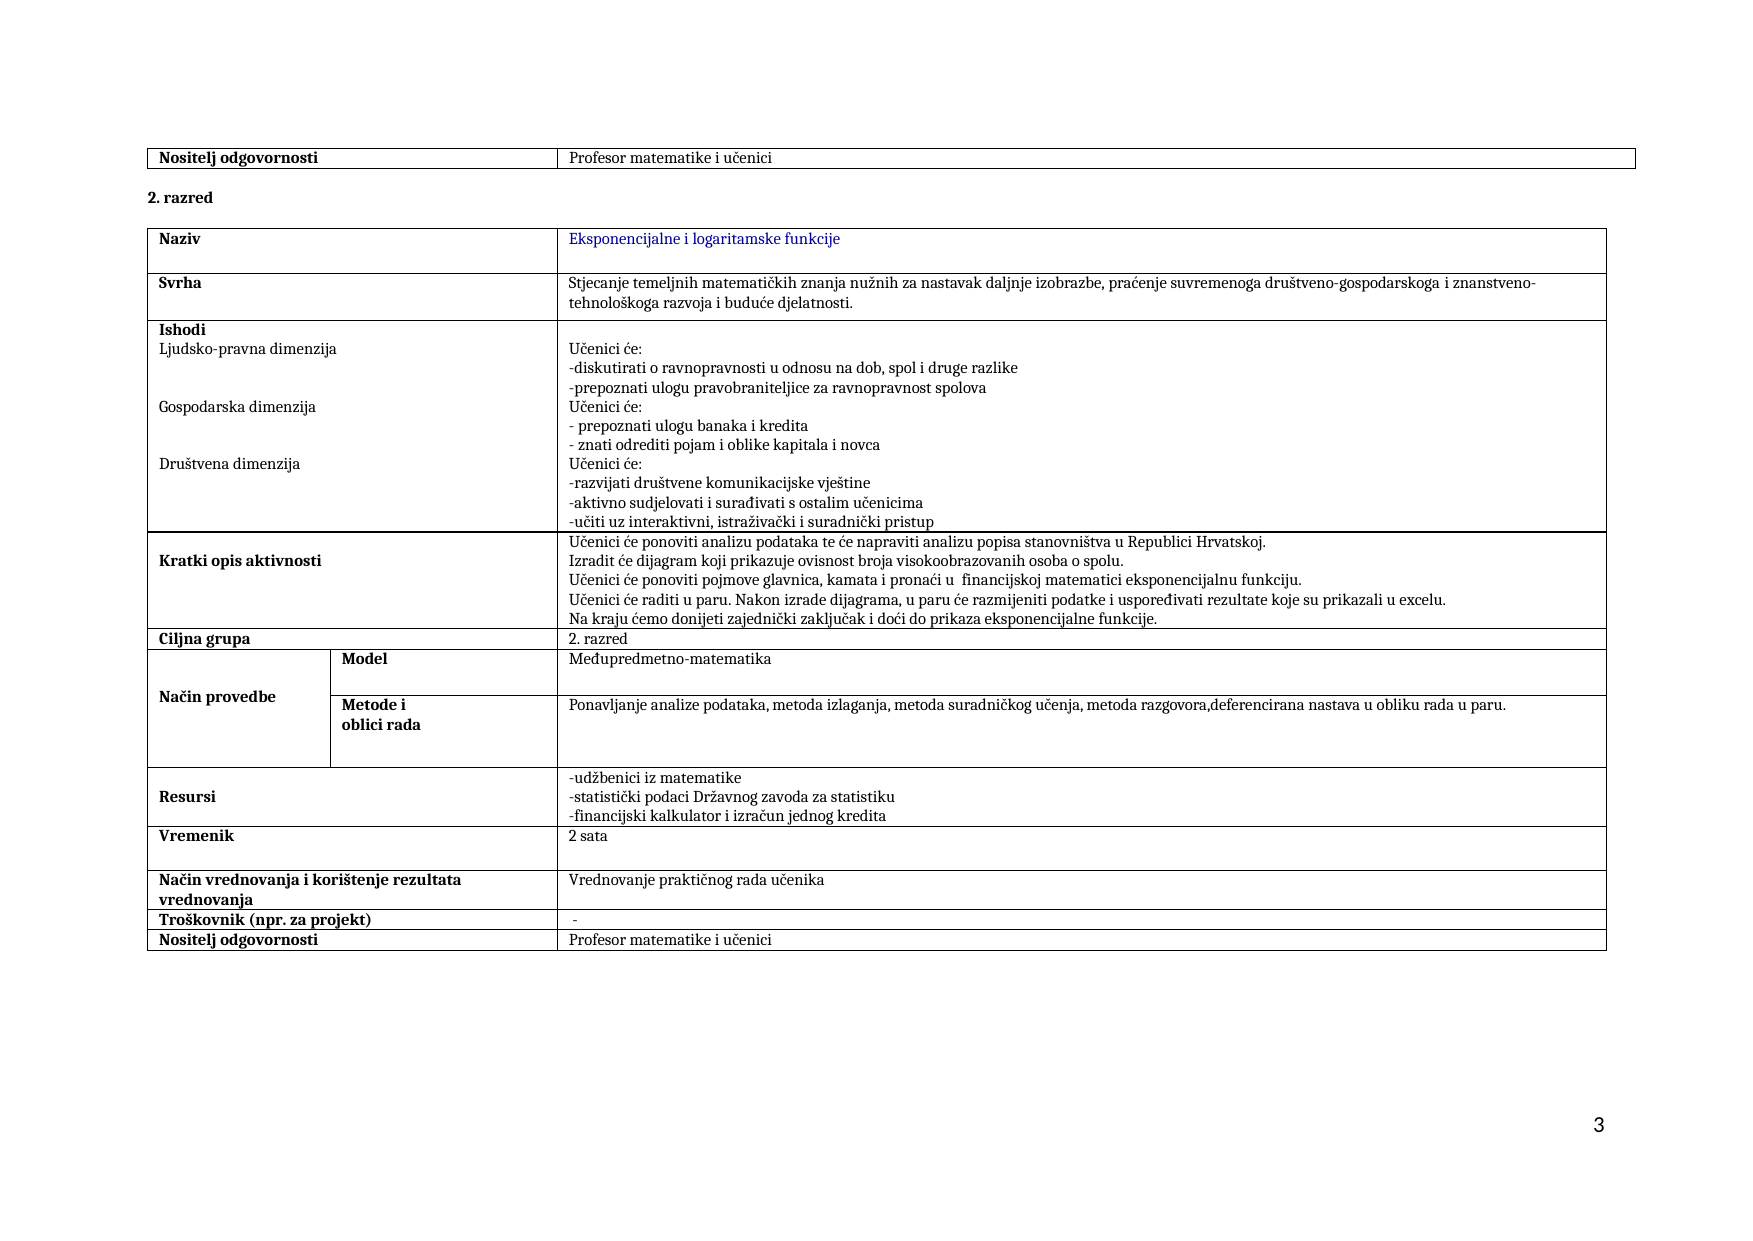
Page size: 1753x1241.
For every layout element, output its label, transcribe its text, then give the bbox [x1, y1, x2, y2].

table_cell Svrha [148, 274, 557, 319]
table_cell Metode i oblici rada [331, 696, 557, 767]
table_cell Ishodi Ljudsko-pravna dimenzija Gospodarska dimenzija Društvena dimenzija [148, 321, 557, 531]
table_cell Ponavljanje analize podataka, metoda izlaganja, metoda suradničkog učenja, metoda razgovora,deferencirana nastava u obliku rada u paru. [558, 696, 1606, 767]
table_cell Način provedbe [148, 650, 330, 767]
table_cell Stjecanje temeljnih matematičkih znanja nužnih za nastavak daljnje izobrazbe, praćenje suvremenoga društveno-gospodarskoga i znanstveno-tehnološkoga razvoja i buduće djelatnosti. [558, 274, 1606, 319]
table_cell Profesor matematike i učenici [558, 930, 1606, 949]
table_cell Kratki opis aktivnosti [148, 533, 557, 628]
table_cell Profesor matematike i učenici [558, 149, 1635, 168]
table_cell - [558, 910, 1606, 929]
table_header Eksponencijalne i logaritamske funkcije [558, 229, 1606, 273]
table_header Naziv [148, 229, 557, 273]
table_cell Ciljna grupa [148, 629, 557, 648]
table_cell Vremenik [148, 827, 557, 870]
table_cell -udžbenici iz matematike -statistički podaci Državnog zavoda za statistiku -financijski kalkulator i izračun jednog kredita [558, 768, 1606, 826]
text 2. razred [148, 188, 1604, 207]
table_cell Nositelj odgovornosti [148, 930, 557, 949]
table_cell Model [331, 650, 557, 695]
table_cell Učenici će: -diskutirati o ravnopravnosti u odnosu na dob, spol i druge razlike -prepoznati ulogu pravobraniteljice za ravnopravnost spolova Učenici će: - prepoznati ulogu banaka i kredita - znati odrediti pojam i oblike kapitala i novca Učenici će: -razvijati društvene komunikacijske vještine -aktivno sudjelovati i surađivati s ostalim učenicima -učiti uz interaktivni, istraživački i suradnički pristup [558, 321, 1606, 531]
table_cell Troškovnik (npr. za projekt) [148, 910, 557, 929]
table_cell 2 sata [558, 827, 1606, 870]
table_cell Nositelj odgovornosti [148, 149, 557, 168]
table_cell Način vrednovanja i korištenje rezultata vrednovanja [148, 871, 557, 909]
table_cell Vrednovanje praktičnog rada učenika [558, 871, 1606, 909]
table_cell Učenici će ponoviti analizu podataka te će napraviti analizu popisa stanovništva u Republici Hrvatskoj. Izradit će dijagram koji prikazuje ovisnost broja visokoobrazovanih osoba o spolu. Učenici će ponoviti pojmove glavnica, kamata i pronaći u financijskoj matematici eksponencijalnu funkciju. Učenici će raditi u paru. Nakon izrade dijagrama, u paru će razmijeniti podatke i uspoređivati rezultate koje su prikazali u excelu. Na kraju ćemo donijeti zajednički zaključak i doći do prikaza eksponencijalne funkcije. [558, 533, 1606, 628]
table_cell Resursi [148, 768, 557, 826]
table_cell Međupredmetno-matematika [558, 650, 1606, 695]
table_cell 2. razred [558, 629, 1606, 648]
